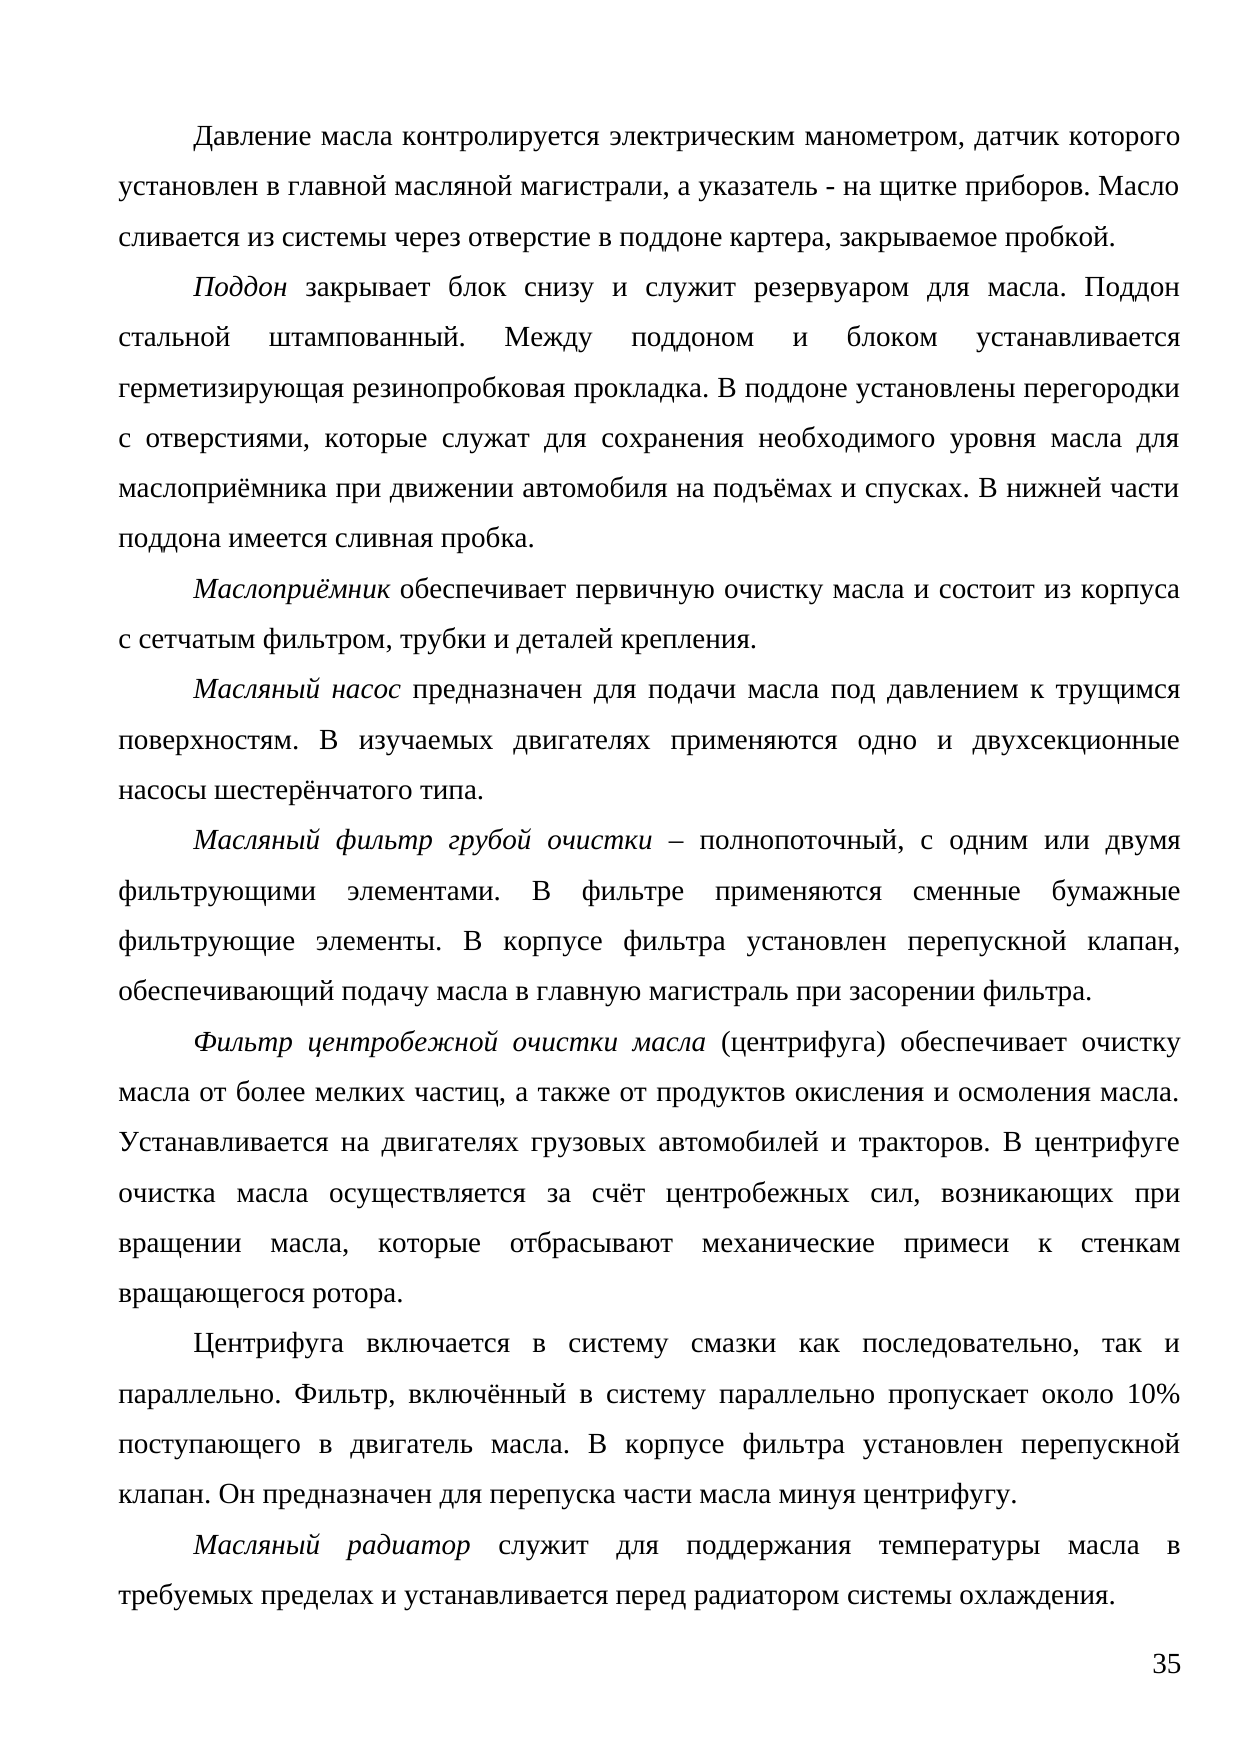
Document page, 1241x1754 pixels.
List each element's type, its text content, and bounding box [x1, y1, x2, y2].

text Центрифуга включается в систему смазки как последовательно, так и параллельно. Фильтр, включённый в систему параллельно пропускает около 10% поступающего в двигатель масла. В корпусе фильтра установлен перепускной клапан. Он предназначен для перепуска части масла минуя центрифугу. [118, 1326, 1181, 1510]
text Поддон закрывает блок снизу и служит резервуаром для масла. Поддон стальной штампованный. Между поддоном и блоком устанавливается герметизирующая резинопробковая прокладка. В поддоне установлены перегородки с отверстиями, которые служат для сохранения необходимого уровня масла для маслоприёмника при движении автомобиля на подъёмах и спусках. В нижней части поддона имеется сливная пробка. [118, 269, 1181, 554]
text Масляный насос предназначен для подачи масла под давлением к трущимся поверхностям. В изучаемых двигателях применяются одно и двухсекционные насосы шестерёнчатого типа. [118, 672, 1181, 806]
text Маслоприёмник обеспечивает первичную очистку масла и состоит из корпуса с сетчатым фильтром, трубки и деталей крепления. [118, 571, 1181, 655]
text Масляный радиатор служит для поддержания температуры масла в требуемых пределах и устанавливается перед радиатором системы охлаждения. [118, 1527, 1181, 1611]
text Масляный фильтр грубой очистки – полнопоточный, с одним или двумя фильтрующими элементами. В фильтре применяются сменные бумажные фильтрующие элементы. В корпусе фильтра установлен перепускной клапан, обеспечивающий подачу масла в главную магистраль при засорении фильтра. [118, 822, 1181, 1007]
text Фильтр центробежной очистки масла (центрифуга) обеспечивает очистку масла от более мелких частиц, а также от продуктов окисления и осмоления масла. Устанавливается на двигателях грузовых автомобилей и тракторов. В центрифуге очистка масла осуществляется за счёт центробежных сил, возникающих при вращении масла, которые отбрасывают механические примеси к стенкам вращающегося ротора. [118, 1024, 1181, 1309]
text Давление масла контролируется электрическим манометром, датчик которого установлен в главной масляной магистрали, а указатель - на щитке приборов. Масло сливается из системы через отверстие в поддоне картера, закрываемое пробкой. [118, 118, 1181, 252]
